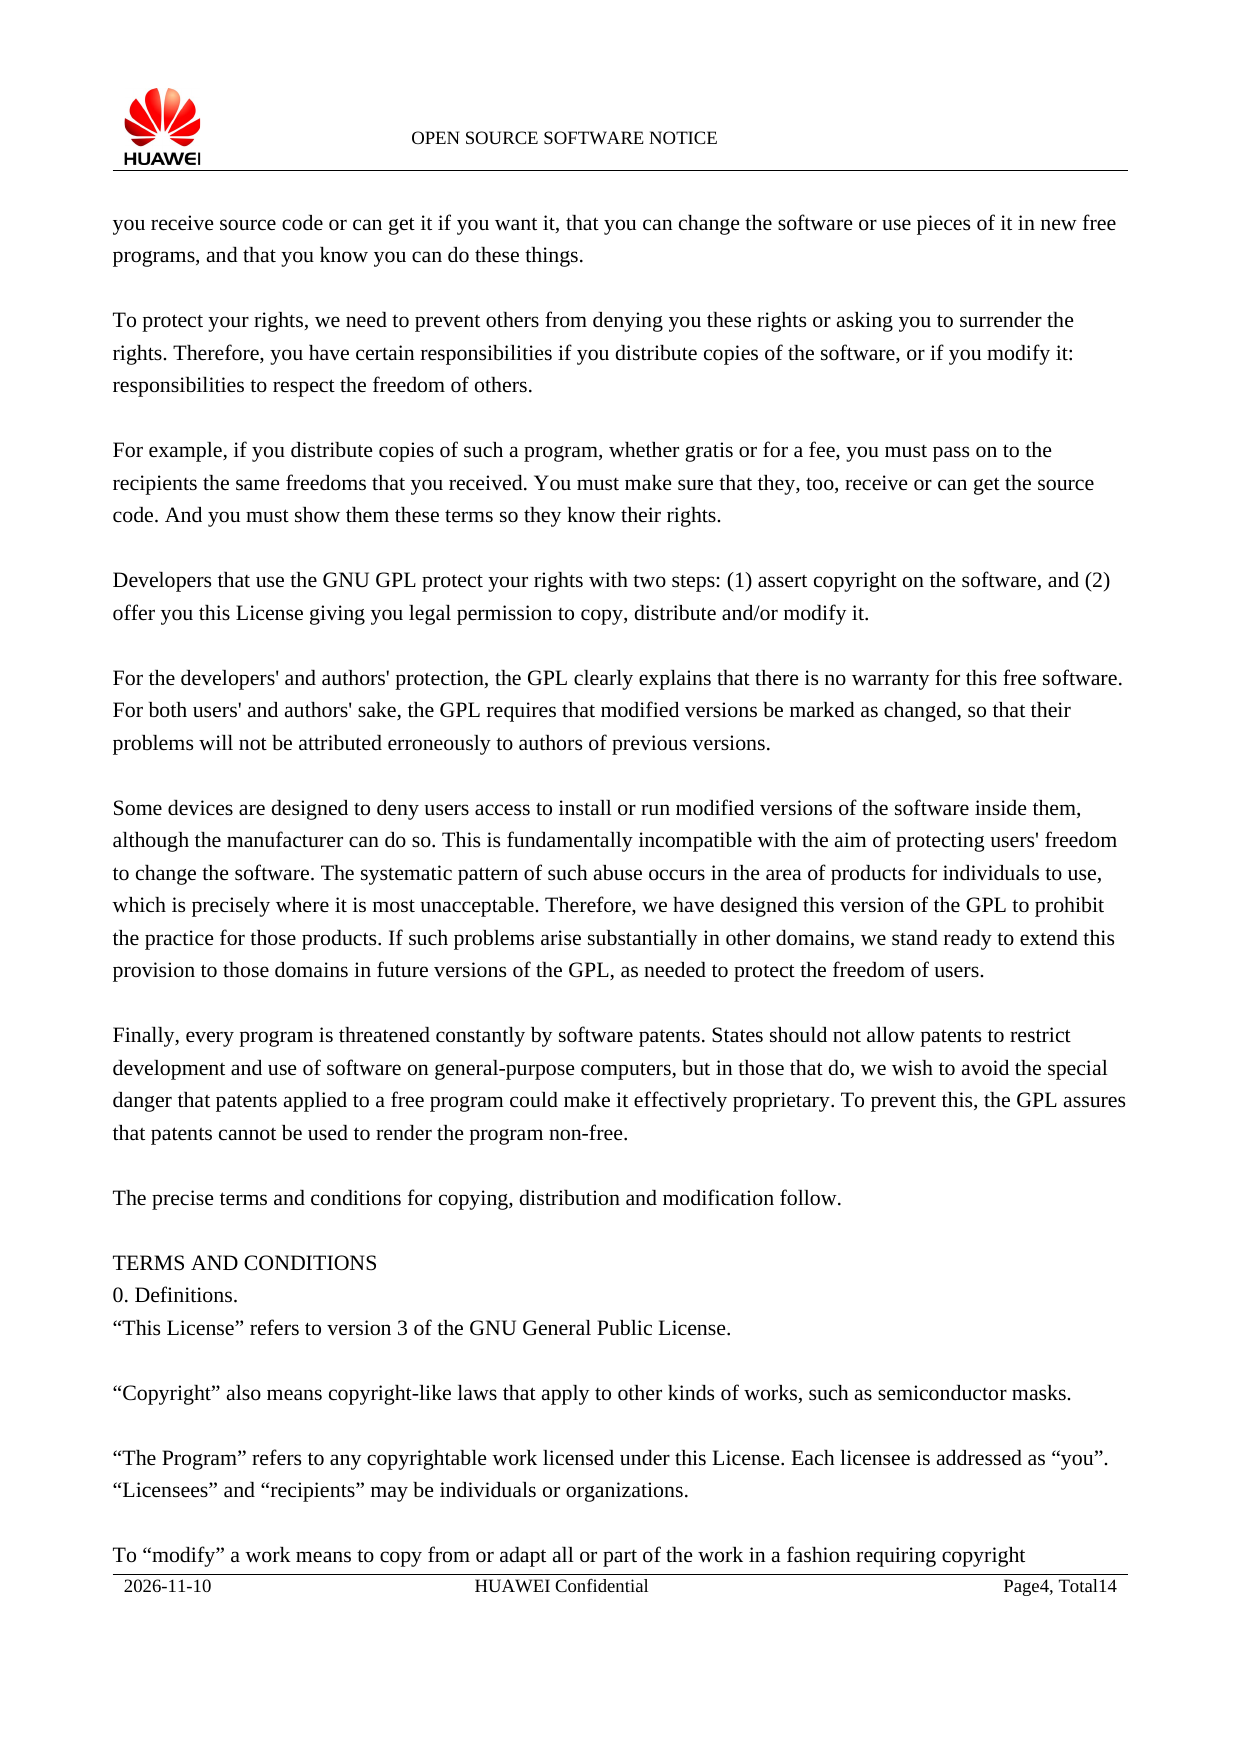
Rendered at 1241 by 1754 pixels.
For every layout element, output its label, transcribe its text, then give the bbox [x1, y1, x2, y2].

picture [124, 88, 201, 165]
